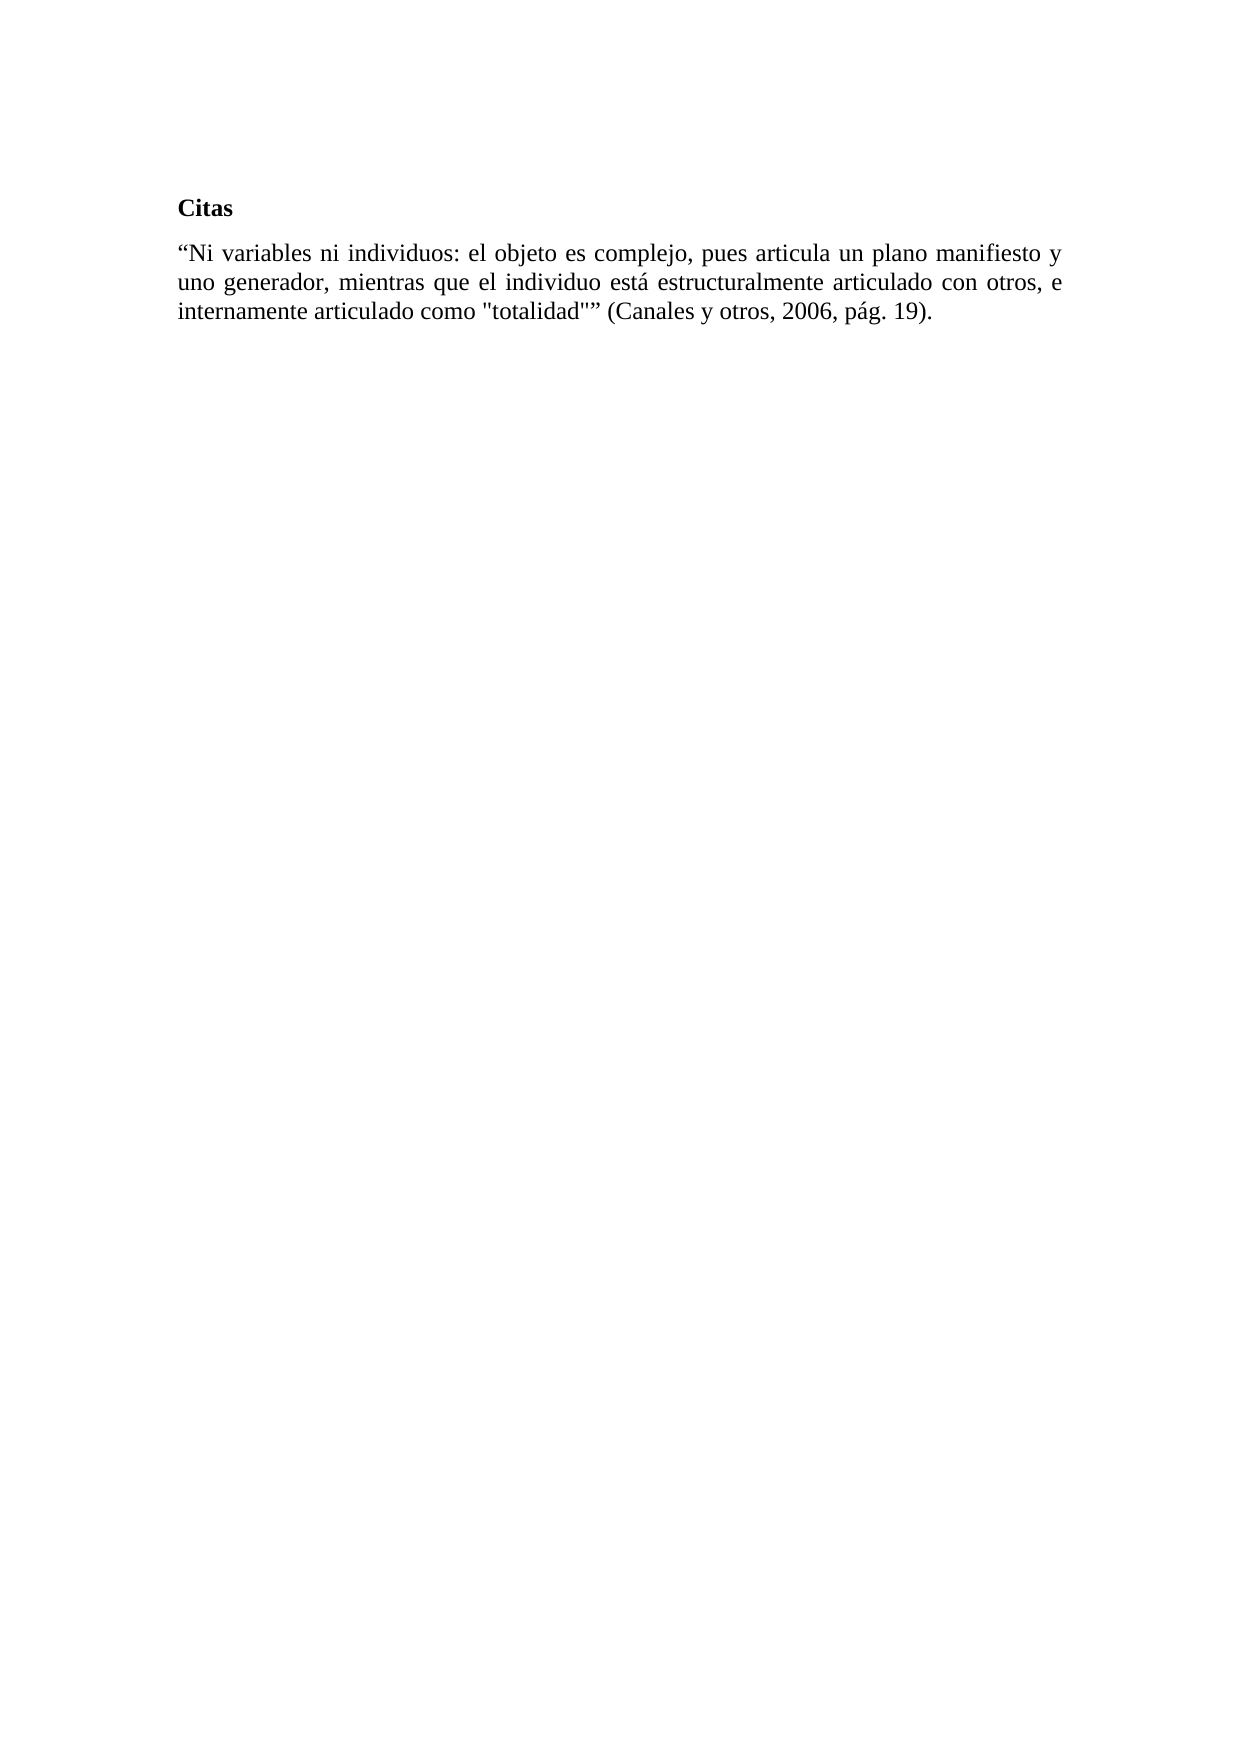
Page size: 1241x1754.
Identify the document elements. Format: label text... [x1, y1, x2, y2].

text “Ni variables ni individuos: el objeto es complejo, pues articula un plano manifiesto y uno generador, mientras que el individuo está estructuralmente articulado con otros, e internamente articulado como "totalidad"” (Canales y otros, 2006, pág. 19). [177, 238, 1063, 325]
text Citas [177, 193, 1063, 222]
